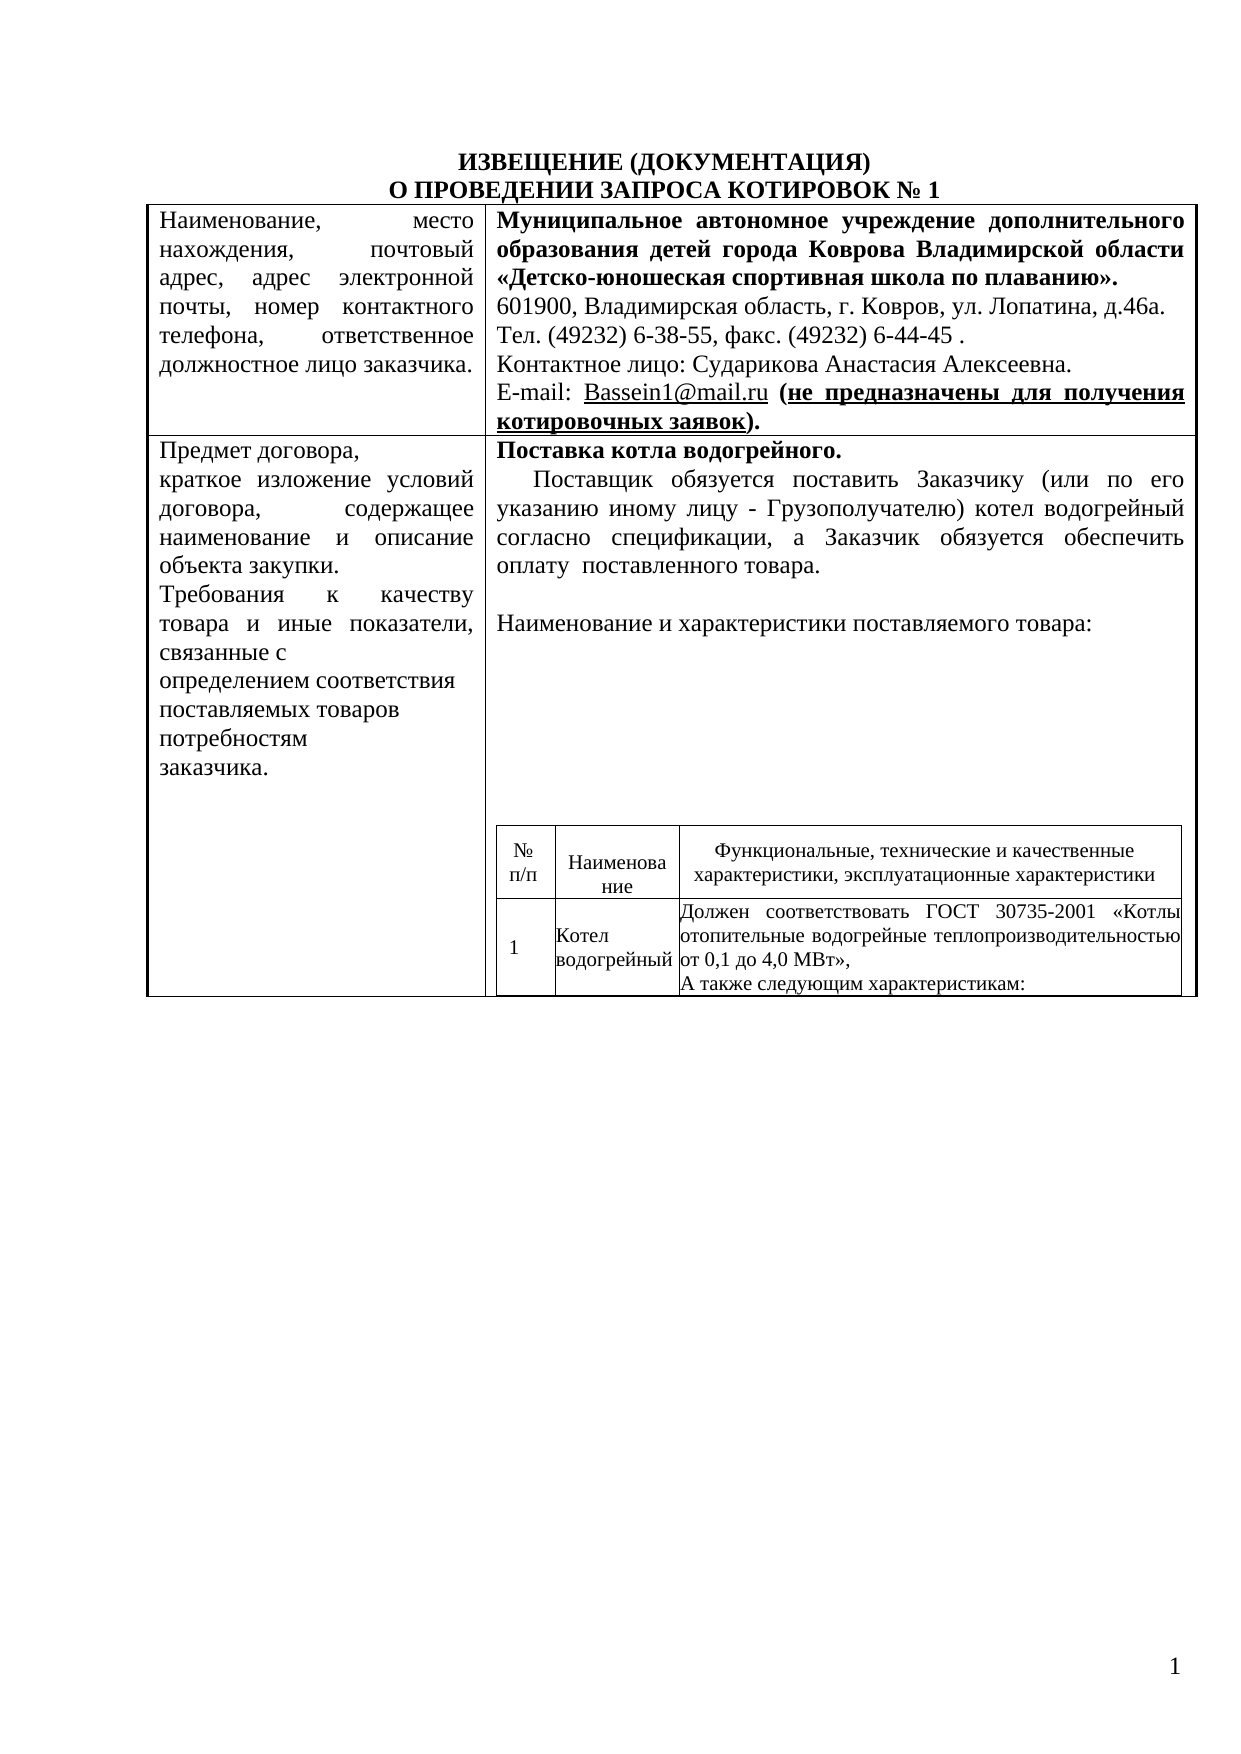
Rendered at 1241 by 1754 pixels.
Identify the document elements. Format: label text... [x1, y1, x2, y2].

text О ПРОВЕДЕНИИ ЗАПРОСА КОТИРОВОК № 1 [148, 176, 1181, 204]
table_cell Поставка котла водогрейного. Поставщик обязуется поставить Заказчику (или по его указанию иному лицу - Грузополучателю) котел водогрейный согласно спецификации, а Заказчик обязуется обеспечить оплату поставленного товара. Наименование и характеристики поставляемого товара: [486, 436, 1195, 996]
table_header Муниципальное автономное учреждение дополнительного образования детей города Коврова Владимирской области «Детско-юношеская спортивная школа по плаванию». 601900, Владимирская область, г. Ковров, ул. Лопатина, д.46а. Тел. (49232) 6-38-55, факс. (49232) 6-44-45 . Контактное лицо: Сударикова Анастасия Алексеевна. E-mail: Bassein1@mail.ru (не предназначены для получения котировочных заявок). [486, 205, 1195, 435]
table_cell Предмет договора, краткое изложение условий договора, содержащее наименование и описание объекта закупки. Требования к качеству товара и иные показатели, связанные с определением соответствия поставляемых товаров потребностям заказчика. [149, 436, 485, 996]
text ИЗВЕЩЕНИЕ (ДОКУМЕНТАЦИЯ) [148, 147, 1181, 176]
table_header Наименование, место нахождения, почтовый адрес, адрес электронной почты, номер контактного телефона, ответственное должностное лицо заказчика. [149, 205, 485, 435]
